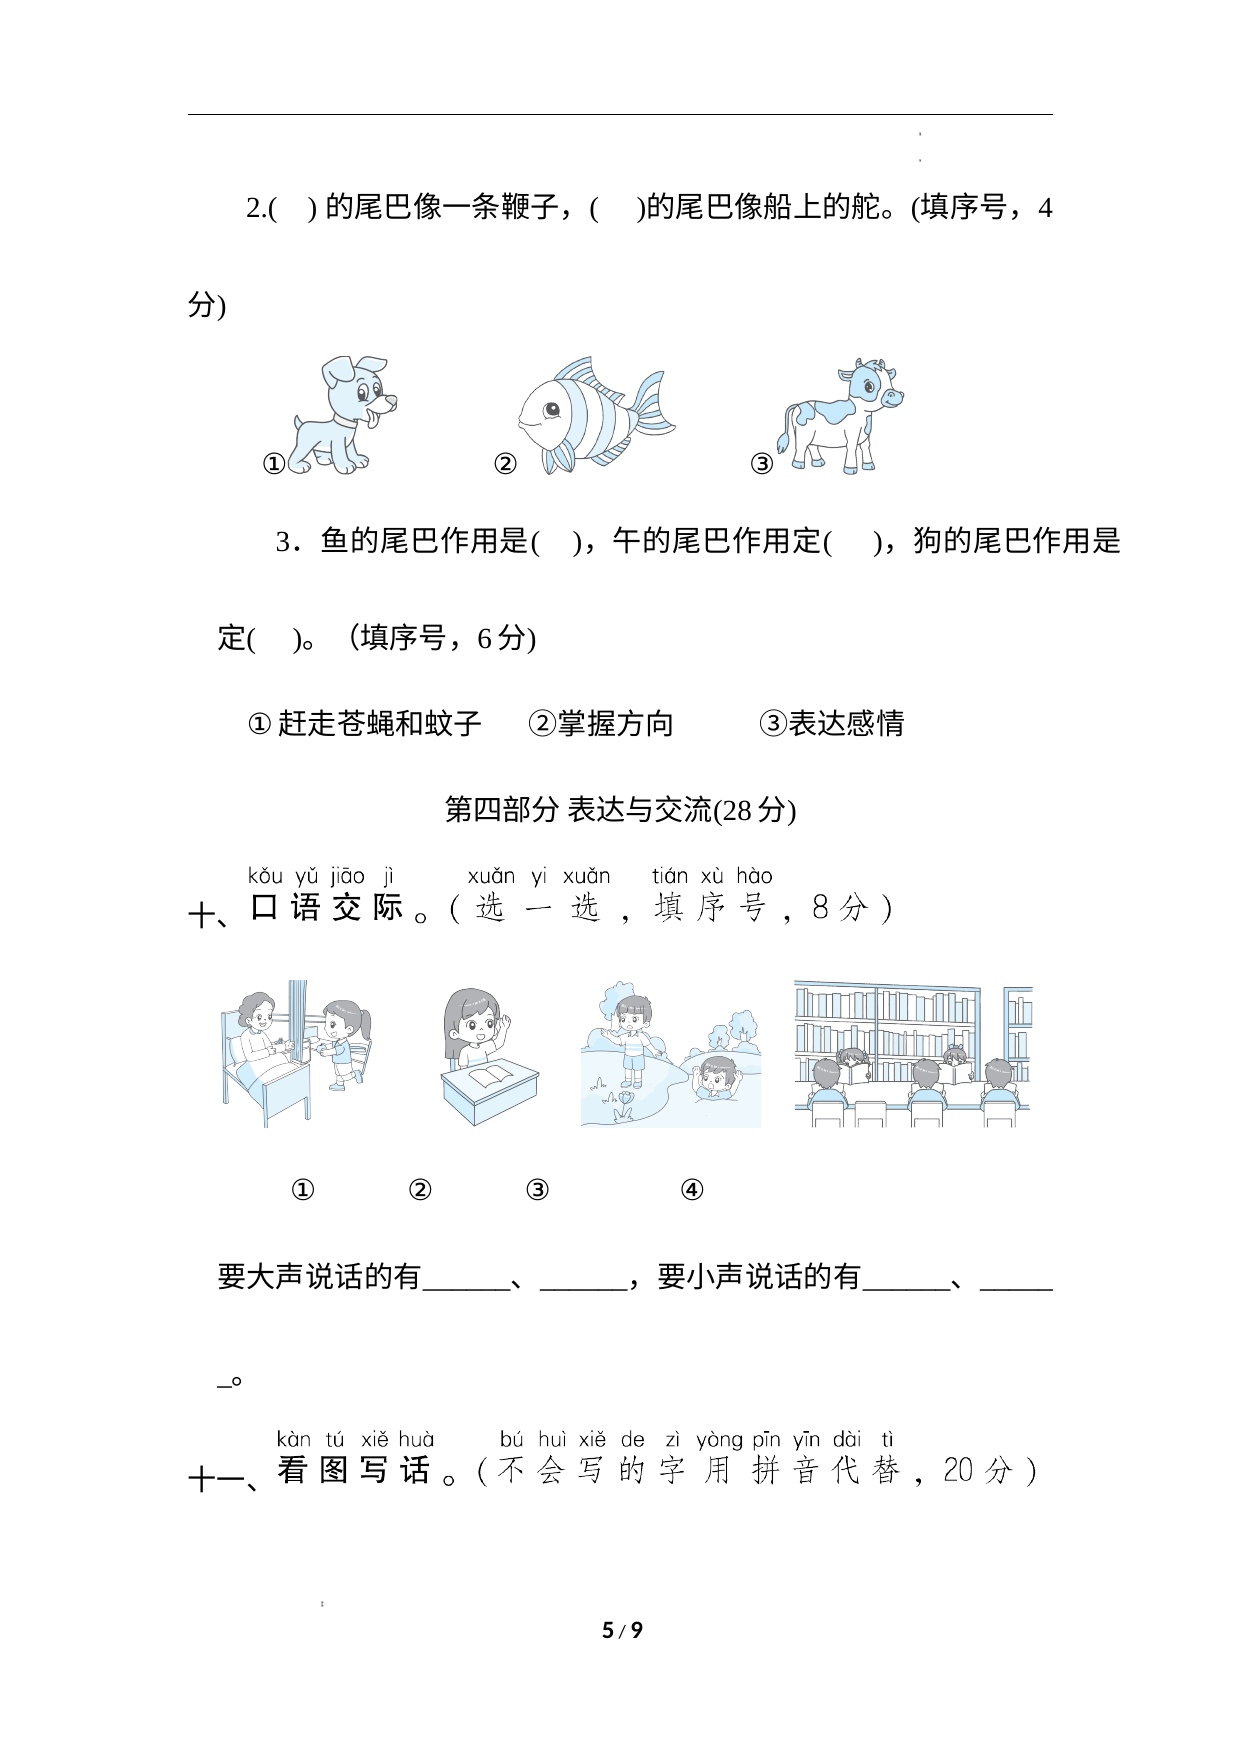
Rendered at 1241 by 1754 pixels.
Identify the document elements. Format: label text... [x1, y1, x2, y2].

picture [580, 980, 762, 1128]
picture [245, 861, 892, 927]
picture [775, 356, 906, 475]
picture [794, 980, 1033, 1128]
picture [395, 980, 554, 1128]
picture [518, 356, 676, 475]
picture [287, 356, 398, 475]
picture [275, 1425, 1039, 1491]
text 3．鱼的尾巴作用是( )，午的尾巴作用定( )，狗的尾巴作用是定( )。（填序号，6分) [217, 506, 1123, 668]
picture [217, 980, 374, 1128]
text 要大声说话的有______、______，要小声说话的有______、______。 [217, 1242, 1053, 1404]
text 2.( ) 的尾巴像一条鞭子，( )的尾巴像船上的舵。(填序号，4分) [187, 172, 1053, 335]
text ①赶走苍蝇和蚊子 ②掌握方向 ③表达感情 [247, 689, 1123, 754]
text ① ② ③ ④ [217, 1157, 1053, 1222]
text 第四部分 表达与交流(28分) [187, 776, 1053, 841]
